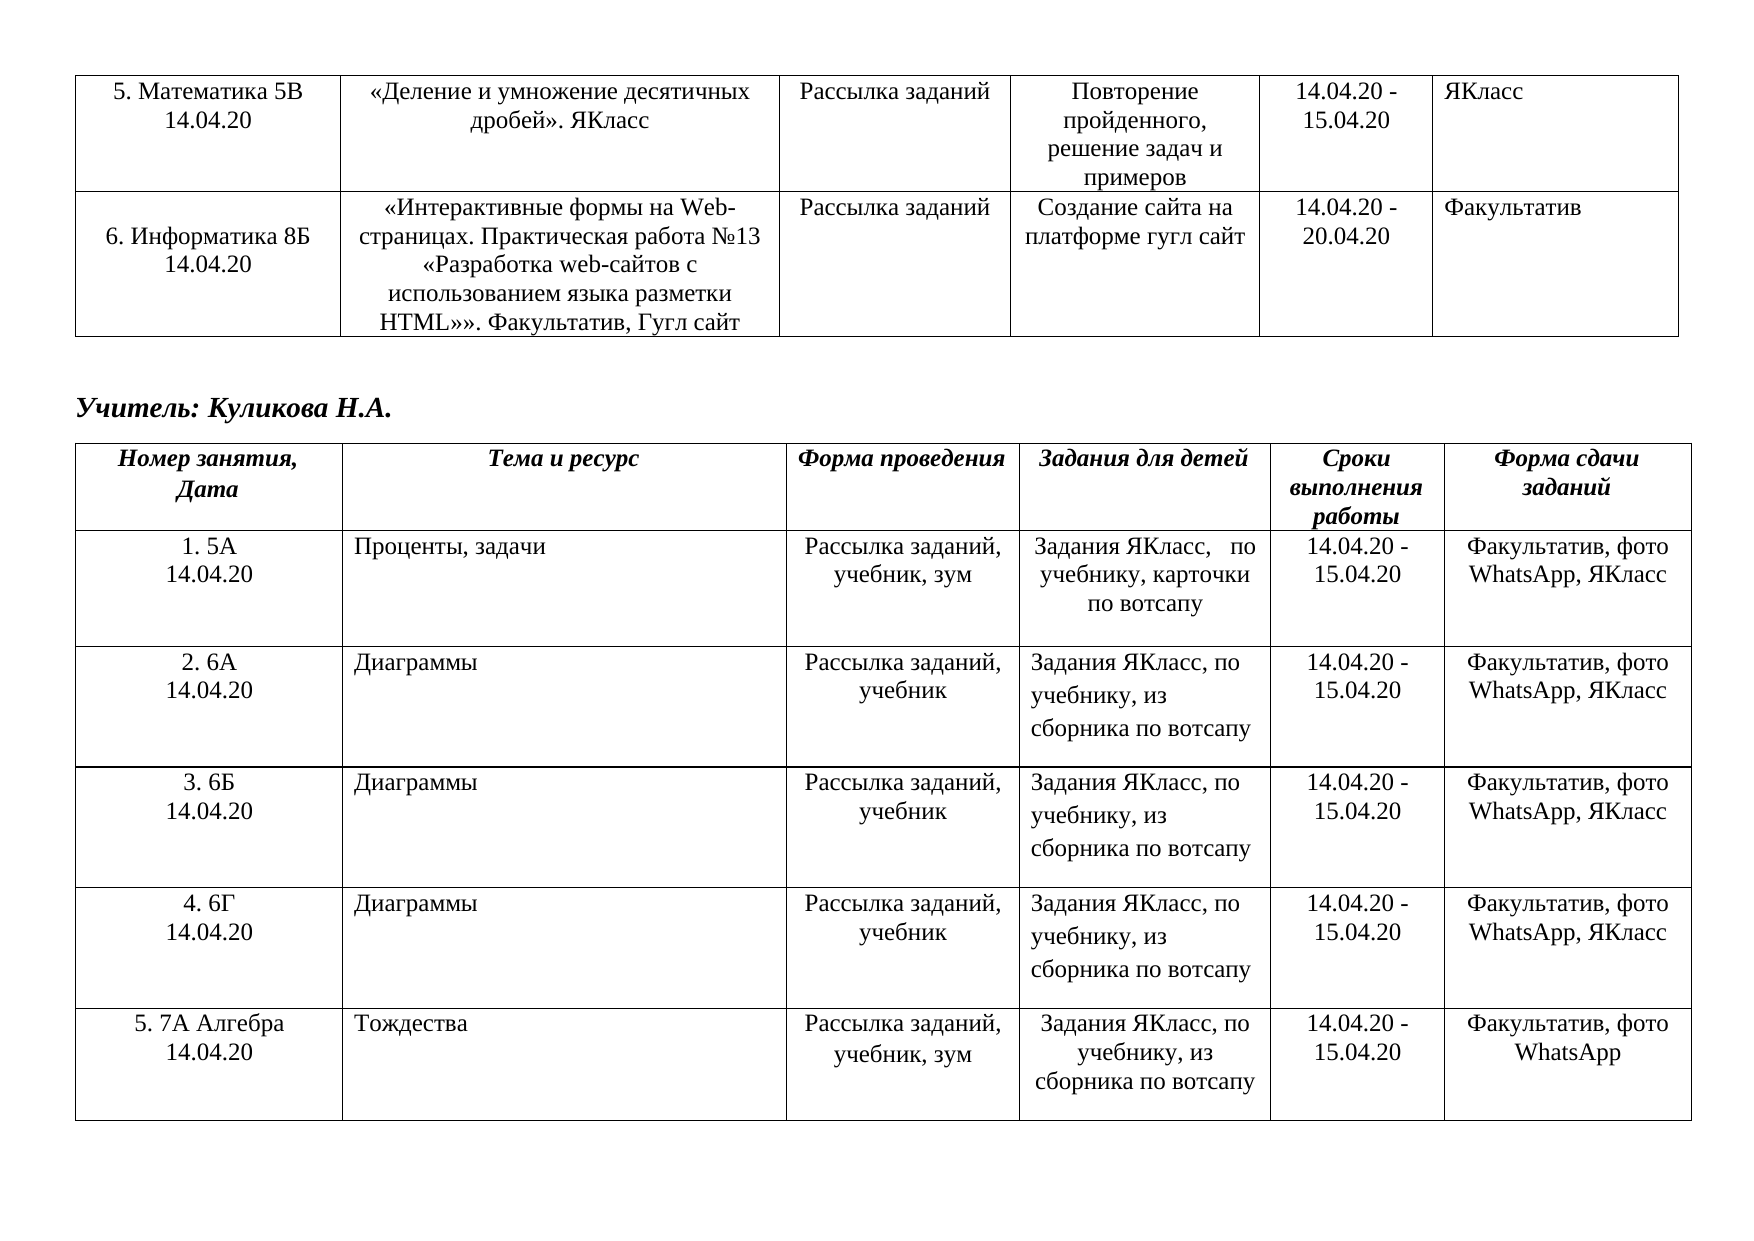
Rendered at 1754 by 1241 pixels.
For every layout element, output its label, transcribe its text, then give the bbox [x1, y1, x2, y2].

table_cell 3. 6Б 14.04.20 [76, 768, 342, 887]
table_cell Рассылка заданий [780, 192, 1010, 336]
table_cell Факультатив, фото WhatsApp, ЯКласс [1445, 768, 1691, 887]
table_cell ЯКласс [1433, 76, 1678, 191]
table_header Задания для детей [1020, 444, 1270, 530]
table_cell Диаграммы [343, 888, 786, 1007]
table_cell Задания ЯКласс, по учебнику, карточки по вотсапу [1020, 531, 1270, 646]
table_cell Тождества [343, 1009, 786, 1120]
table_cell Задания ЯКласс, по учебнику, из сборника по вотсапу [1020, 888, 1270, 1007]
table_cell «Деление и умножение десятичных дробей». ЯКласс [341, 76, 779, 191]
table_cell 4. 6Г 14.04.20 [76, 888, 342, 1007]
table_cell 5. Математика 5В 14.04.20 [76, 76, 340, 191]
table_cell 1. 5А 14.04.20 [76, 531, 342, 646]
table_header Форма сдачи заданий [1445, 444, 1691, 530]
table_cell 14.04.20 - 15.04.20 [1271, 888, 1444, 1007]
table_cell Факультатив, фото WhatsApp, ЯКласс [1445, 647, 1691, 766]
table_header Сроки выполнения работы [1271, 444, 1444, 530]
table_cell Создание сайта на платформе гугл сайт [1011, 192, 1259, 336]
table_cell Факультатив, фото WhatsApp, ЯКласс [1445, 888, 1691, 1007]
table_cell 14.04.20 - 15.04.20 [1271, 647, 1444, 766]
table_cell Задания ЯКласс, по учебнику, из сборника по вотсапу [1020, 1009, 1270, 1120]
table_cell 14.04.20 - 15.04.20 [1271, 1009, 1444, 1120]
table_cell Диаграммы [343, 647, 786, 766]
table_cell Факультатив, фото WhatsApp, ЯКласс [1445, 531, 1691, 646]
table_cell 14.04.20 - 15.04.20 [1271, 531, 1444, 646]
table_cell Рассылка заданий, учебник [787, 768, 1019, 887]
table_header Тема и ресурс [343, 444, 786, 530]
table_cell Задания ЯКласс, по учебнику, из сборника по вотсапу [1020, 768, 1270, 887]
table_header Форма проведения [787, 444, 1019, 530]
table_cell 5. 7А Алгебра 14.04.20 [76, 1009, 342, 1120]
table_cell Рассылка заданий [780, 76, 1010, 191]
table_cell «Интерактивные формы на Web-страницах. Практическая работа №13 «Разработка web-сайтов с использованием языка разметки HTML»». Факультатив, Гугл сайт [341, 192, 779, 336]
table_cell Факультатив, фото WhatsApp [1445, 1009, 1691, 1120]
table_cell Повторение пройденного, решение задач и примеров [1011, 76, 1259, 191]
table_cell 2. 6А 14.04.20 [76, 647, 342, 766]
table_cell Рассылка заданий, учебник [787, 888, 1019, 1007]
table_cell Задания ЯКласс, по учебнику, из сборника по вотсапу [1020, 647, 1270, 766]
table_cell 14.04.20 - 15.04.20 [1260, 76, 1432, 191]
table_cell Проценты, задачи [343, 531, 786, 646]
table_cell Рассылка заданий, учебник, зум [787, 531, 1019, 646]
table_cell Рассылка заданий, учебник, зум [787, 1009, 1019, 1120]
table_cell 14.04.20 - 15.04.20 [1271, 768, 1444, 887]
table_cell Рассылка заданий, учебник [787, 647, 1019, 766]
table_cell Диаграммы [343, 768, 786, 887]
table_cell 14.04.20 - 20.04.20 [1260, 192, 1432, 336]
table_header Номер занятия, Дата [76, 444, 342, 530]
text Учитель: Куликова Н.А. [75, 390, 1679, 423]
table_cell Факультатив [1433, 192, 1678, 336]
table_cell 6. Информатика 8Б 14.04.20 [76, 192, 340, 336]
